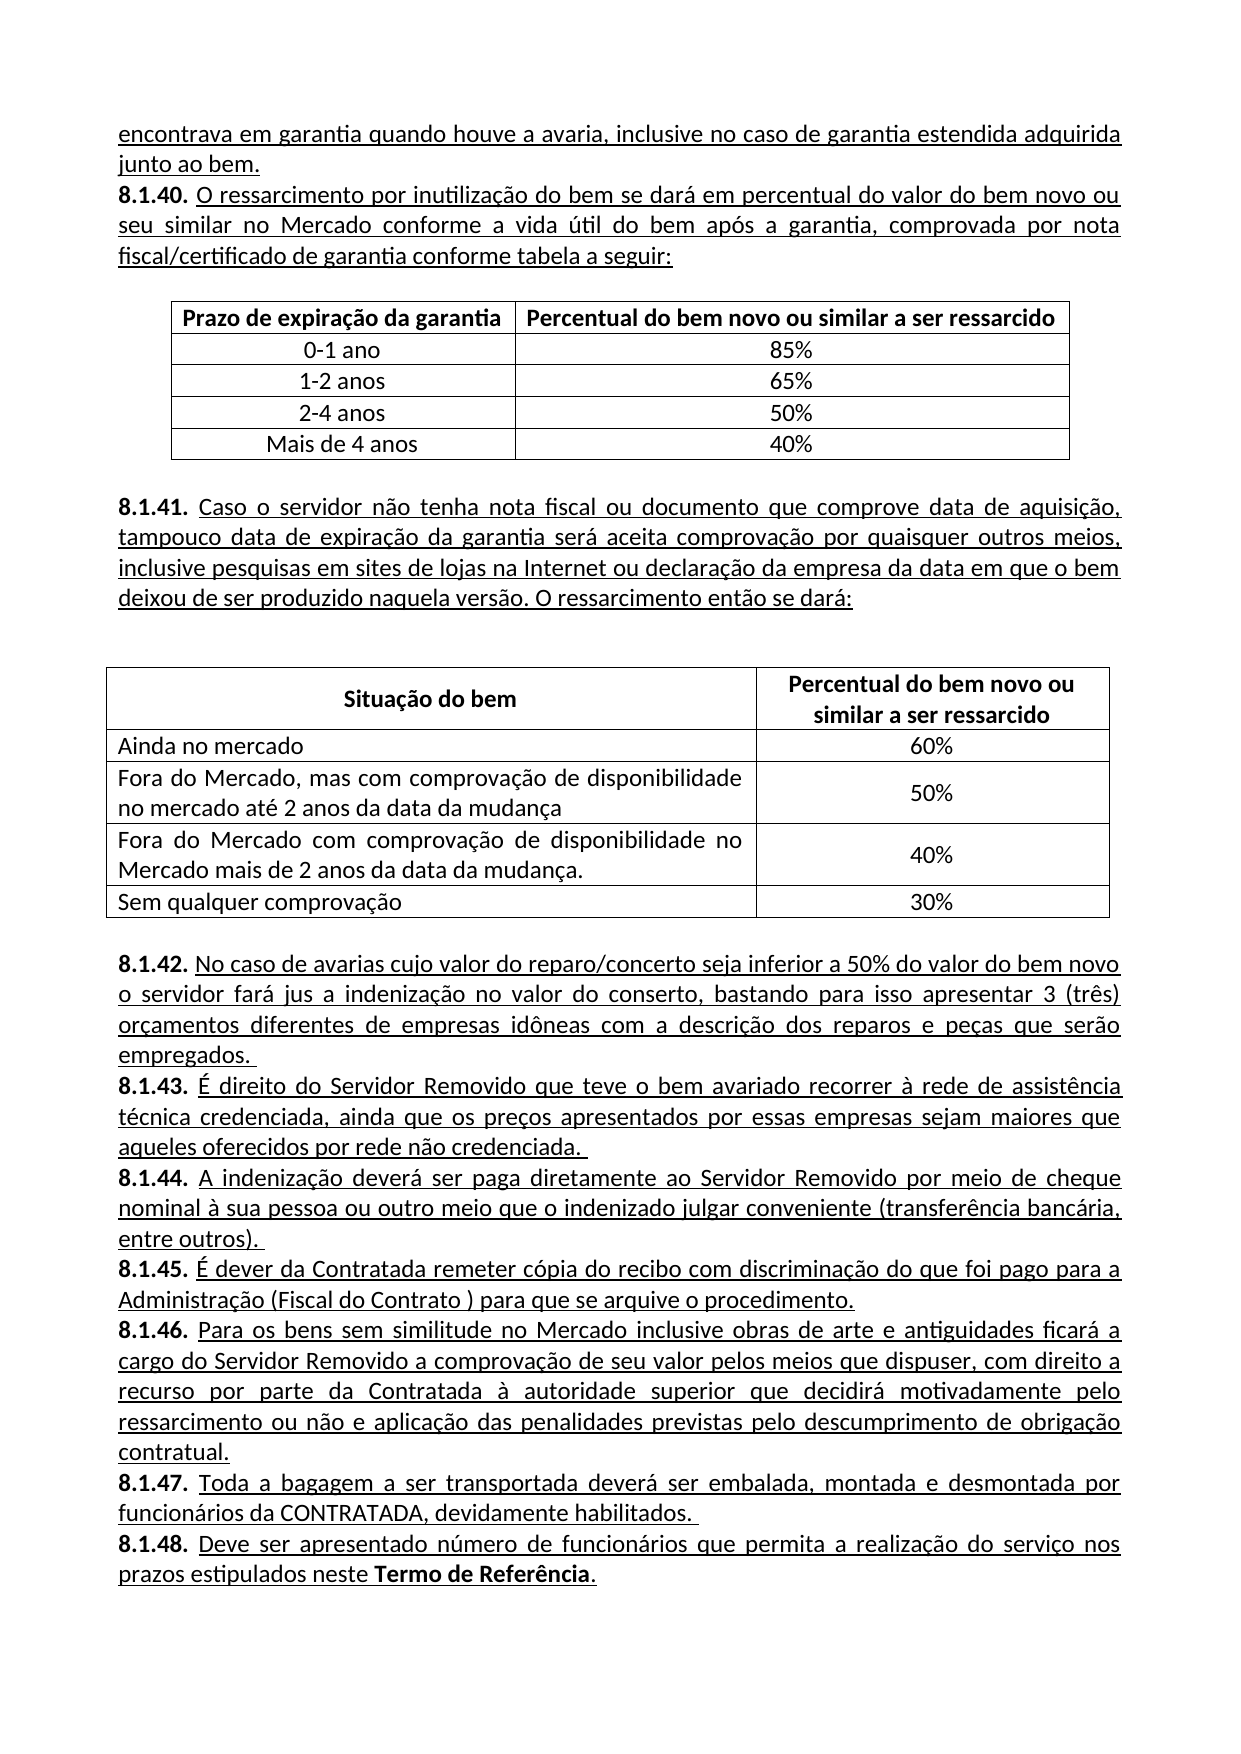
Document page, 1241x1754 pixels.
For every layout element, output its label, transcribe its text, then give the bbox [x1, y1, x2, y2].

table_cell 60% [757, 730, 1109, 761]
text 8.1.45. É dever da Contratada remeter cópia do recibo com discriminação do que foi pago para a Administração (Fiscal do Contrato ) para que se arquive o procedimento. [118, 1253, 1122, 1314]
table_cell 2-4 anos [172, 397, 515, 427]
text 8.1.41. Caso o servidor não tenha nota fiscal ou documento que comprove data de aquisição, tampouco data de expiração da garantia será aceita comprovação por quaisquer outros meios, inclusive pesquisas em sites de lojas na Internet ou declaração da empresa da data em que o bem deixou de ser produzido naquela versão. O ressarcimento então se dará: [118, 549, 1122, 613]
text 8.1.40. O ressarcimento por inutilização do bem se dará em percentual do valor do bem novo ou seu similar no Mercado conforme a vida útil do bem após a garantia, comprovada por nota fiscal/certificado de garantia conforme tabela a seguir: [118, 179, 1122, 271]
text 8.1.46. Para os bens sem similitude no Mercado inclusive obras de arte e antiguidades ficará a cargo do Servidor Removido a comprovação de seu valor pelos meios que dispuser, com direito a recurso por parte da Contratada à autoridade superior que decidirá motivadamente pelo ressarcimento ou não e aplicação das penalidades previstas pelo descumprimento de obrigação contratual. [118, 1314, 1122, 1371]
table_cell Sem qualquer comprovação [107, 886, 756, 917]
table_cell Mais de 4 anos [172, 429, 515, 459]
text 8.1.46. Para os bens sem similitude no Mercado inclusive obras de arte e antiguidades ficará a cargo do Servidor Removido a comprovação de seu valor pelos meios que dispuser, com direito a recurso por parte da Contratada à autoridade superior que decidirá motivadamente pelo ressarcimento ou não e aplicação das penalidades previstas pelo descumprimento de obrigação contratual. [118, 1434, 1122, 1467]
text 8.1.43. É direito do Servidor Removido que teve o bem avariado recorrer à rede de assistência técnica credenciada, ainda que os preços apresentados por essas empresas sejam maiores que aqueles oferecidos por rede não credenciada. [118, 1070, 1122, 1162]
table_cell 65% [516, 365, 1069, 396]
table_cell Fora do Mercado, mas com comprovação de disponibilidade no mercado até 2 anos da data da mudança [107, 762, 756, 823]
text 8.1.41. Caso o servidor não tenha nota fiscal ou documento que comprove data de aquisição, tampouco data de expiração da garantia será aceita comprovação por quaisquer outros meios, inclusive pesquisas em sites de lojas na Internet ou declaração da empresa da data em que o bem deixou de ser produzido naquela versão. O ressarcimento então se dará: [118, 491, 1122, 547]
table_cell 50% [516, 397, 1069, 427]
table_header Prazo de expiração da garantia [172, 302, 515, 333]
table_cell Ainda no mercado [107, 730, 756, 761]
text 8.1.48. Deve ser apresentado número de funcionários que permita a realização do serviço nos prazos estipulados neste Termo de Referência. [118, 1528, 1122, 1589]
text 8.1.46. Para os bens sem similitude no Mercado inclusive obras de arte e antiguidades ficará a cargo do Servidor Removido a comprovação de seu valor pelos meios que dispuser, com direito a recurso por parte da Contratada à autoridade superior que decidirá motivadamente pelo ressarcimento ou não e aplicação das penalidades previstas pelo descumprimento de obrigação contratual. [118, 1403, 1122, 1432]
table_cell 50% [757, 762, 1109, 823]
table_header Situação do bem [107, 668, 756, 729]
text 8.1.47. Toda a bagagem a ser transportada deverá ser embalada, montada e desmontada por funcionários da CONTRATADA, devidamente habilitados. [118, 1467, 1122, 1528]
table_cell 40% [757, 824, 1109, 885]
table_cell 0-1 ano [172, 334, 515, 364]
table_header Percentual do bem novo ou similar a ser ressarcido [516, 302, 1069, 333]
text 8.1.44. A indenização deverá ser paga diretamente ao Servidor Removido por meio de cheque nominal à sua pessoa ou outro meio que o indenizado julgar conveniente (transferência bancária, entre outros). [118, 1220, 1122, 1253]
text 8.1.42. No caso de avarias cujo valor do reparo/concerto seja inferior a 50% do valor do bem novo o servidor fará jus a indenização no valor do conserto, bastando para isso apresentar 3 (três) orçamentos diferentes de empresas idôneas com a descrição dos reparos e peças que serão empregados. [118, 948, 1122, 1070]
table_cell 40% [516, 429, 1069, 459]
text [118, 118, 1122, 144]
table_cell 85% [516, 334, 1069, 364]
text 8.1.46. Para os bens sem similitude no Mercado inclusive obras de arte e antiguidades ficará a cargo do Servidor Removido a comprovação de seu valor pelos meios que dispuser, com direito a recurso por parte da Contratada à autoridade superior que decidirá motivadamente pelo ressarcimento ou não e aplicação das penalidades previstas pelo descumprimento de obrigação contratual. [118, 1373, 1122, 1401]
table_header Percentual do bem novo ou similar a ser ressarcido [757, 668, 1109, 729]
table_cell Fora do Mercado com comprovação de disponibilidade no Mercado mais de 2 anos da data da mudança. [107, 824, 756, 885]
text 8.1.44. A indenização deverá ser paga diretamente ao Servidor Removido por meio de cheque nominal à sua pessoa ou outro meio que o indenizado julgar conveniente (transferência bancária, entre outros). [118, 1162, 1122, 1218]
table_cell 30% [757, 886, 1109, 917]
table_cell 1-2 anos [172, 365, 515, 396]
